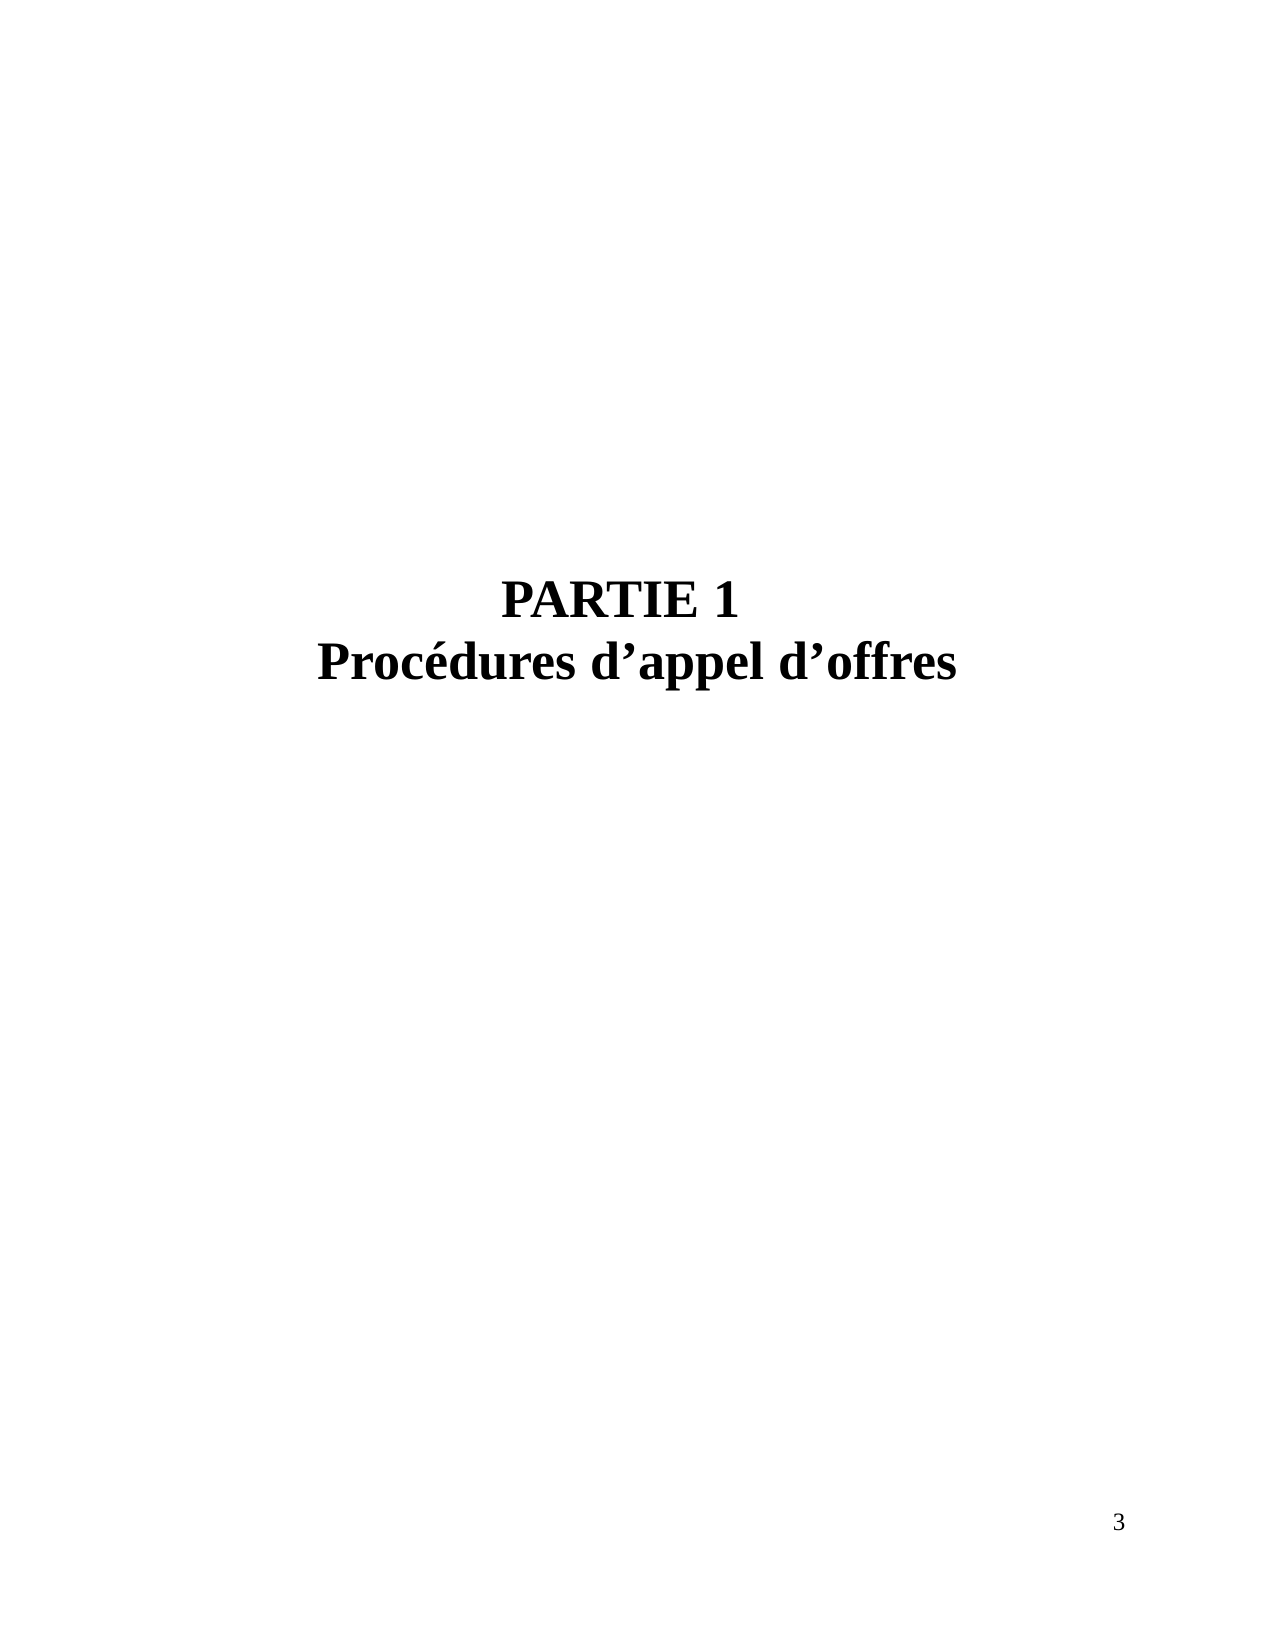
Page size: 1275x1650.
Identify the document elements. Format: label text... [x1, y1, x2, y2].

subtitle PARTIE 1 Procédures d’appel d’offres [150, 567, 1125, 691]
